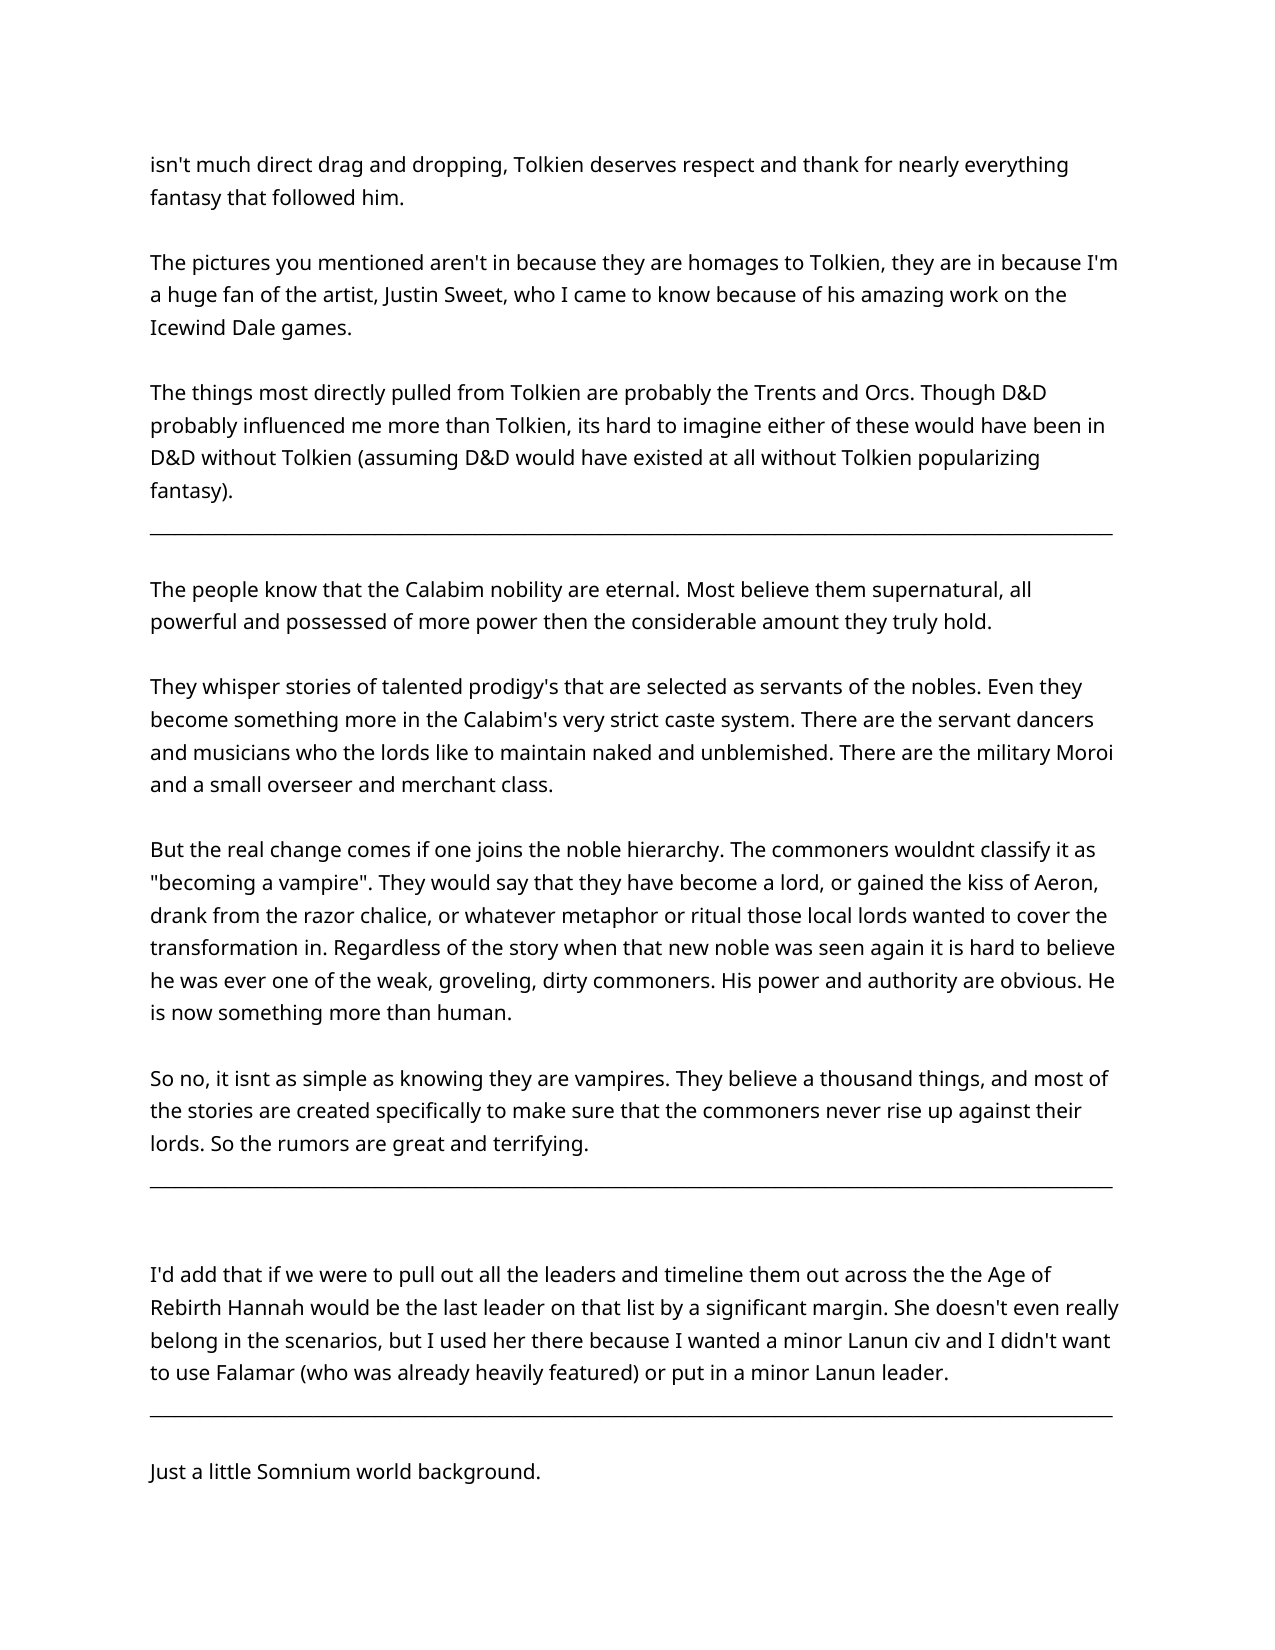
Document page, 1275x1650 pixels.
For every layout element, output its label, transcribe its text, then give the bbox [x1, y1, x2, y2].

text The pictures you mentioned aren't in because they are homages to Tolkien, they are in because I'm a huge fan of the artist, Justin Sweet, who I came to know because of his amazing work on the Icewind Dale games. [150, 248, 1125, 341]
text But the real change comes if one joins the noble hierarchy. The commoners wouldnt classify it as "becoming a vampire". They would say that they have become a lord, or gained the kiss of Aeron, drank from the razor chalice, or whatever metaphor or ritual those local lords wanted to cover the transformation in. Regardless of the story when that new noble was seen again it is hard to believe he was ever one of the weak, groveling, dirty commoners. His power and authority are obvious. He is now something more than human. [150, 836, 1125, 1027]
text Just a little Somnium world background. [150, 1457, 1125, 1486]
text So no, it isnt as simple as knowing they are vampires. They believe a thousand things, and most of the stories are created specifically to make sure that the commoners never rise up against their lords. So the rumors are great and terrifying. [150, 1064, 1125, 1157]
text _____________________________________________________________________________ [150, 1391, 1125, 1420]
text The people know that the Calabim nobility are eternal. Most believe them supernatural, all powerful and possessed of more power then the considerable amount they truly hold. [150, 575, 1125, 636]
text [150, 150, 1125, 211]
text _____________________________________________________________________________ [150, 1162, 1125, 1190]
text I'd add that if we were to pull out all the leaders and timeline them out across the the Age of Rebirth Hannah would be the last leader on that list by a significant margin. She doesn't even really belong in the scenarios, but I used her there because I wanted a minor Lanun civ and I didn't want to use Falamar (who was already heavily featured) or put in a minor Lanun leader. [150, 1261, 1125, 1387]
text They whisper stories of talented prodigy's that are selected as servants of the nobles. Even they become something more in the Calabim's very strict caste system. There are the servant dancers and musicians who the lords like to maintain naked and unblemished. There are the military Moroi and a small overseer and merchant class. [150, 672, 1125, 799]
text The things most directly pulled from Tolkien are probably the Trents and Orcs. Though D&D probably influenced me more than Tolkien, its hard to imagine either of these would have been in D&D without Tolkien (assuming D&D would have existed at all without Tolkien popularizing fantasy). [150, 378, 1125, 504]
text _____________________________________________________________________________ [150, 509, 1125, 537]
